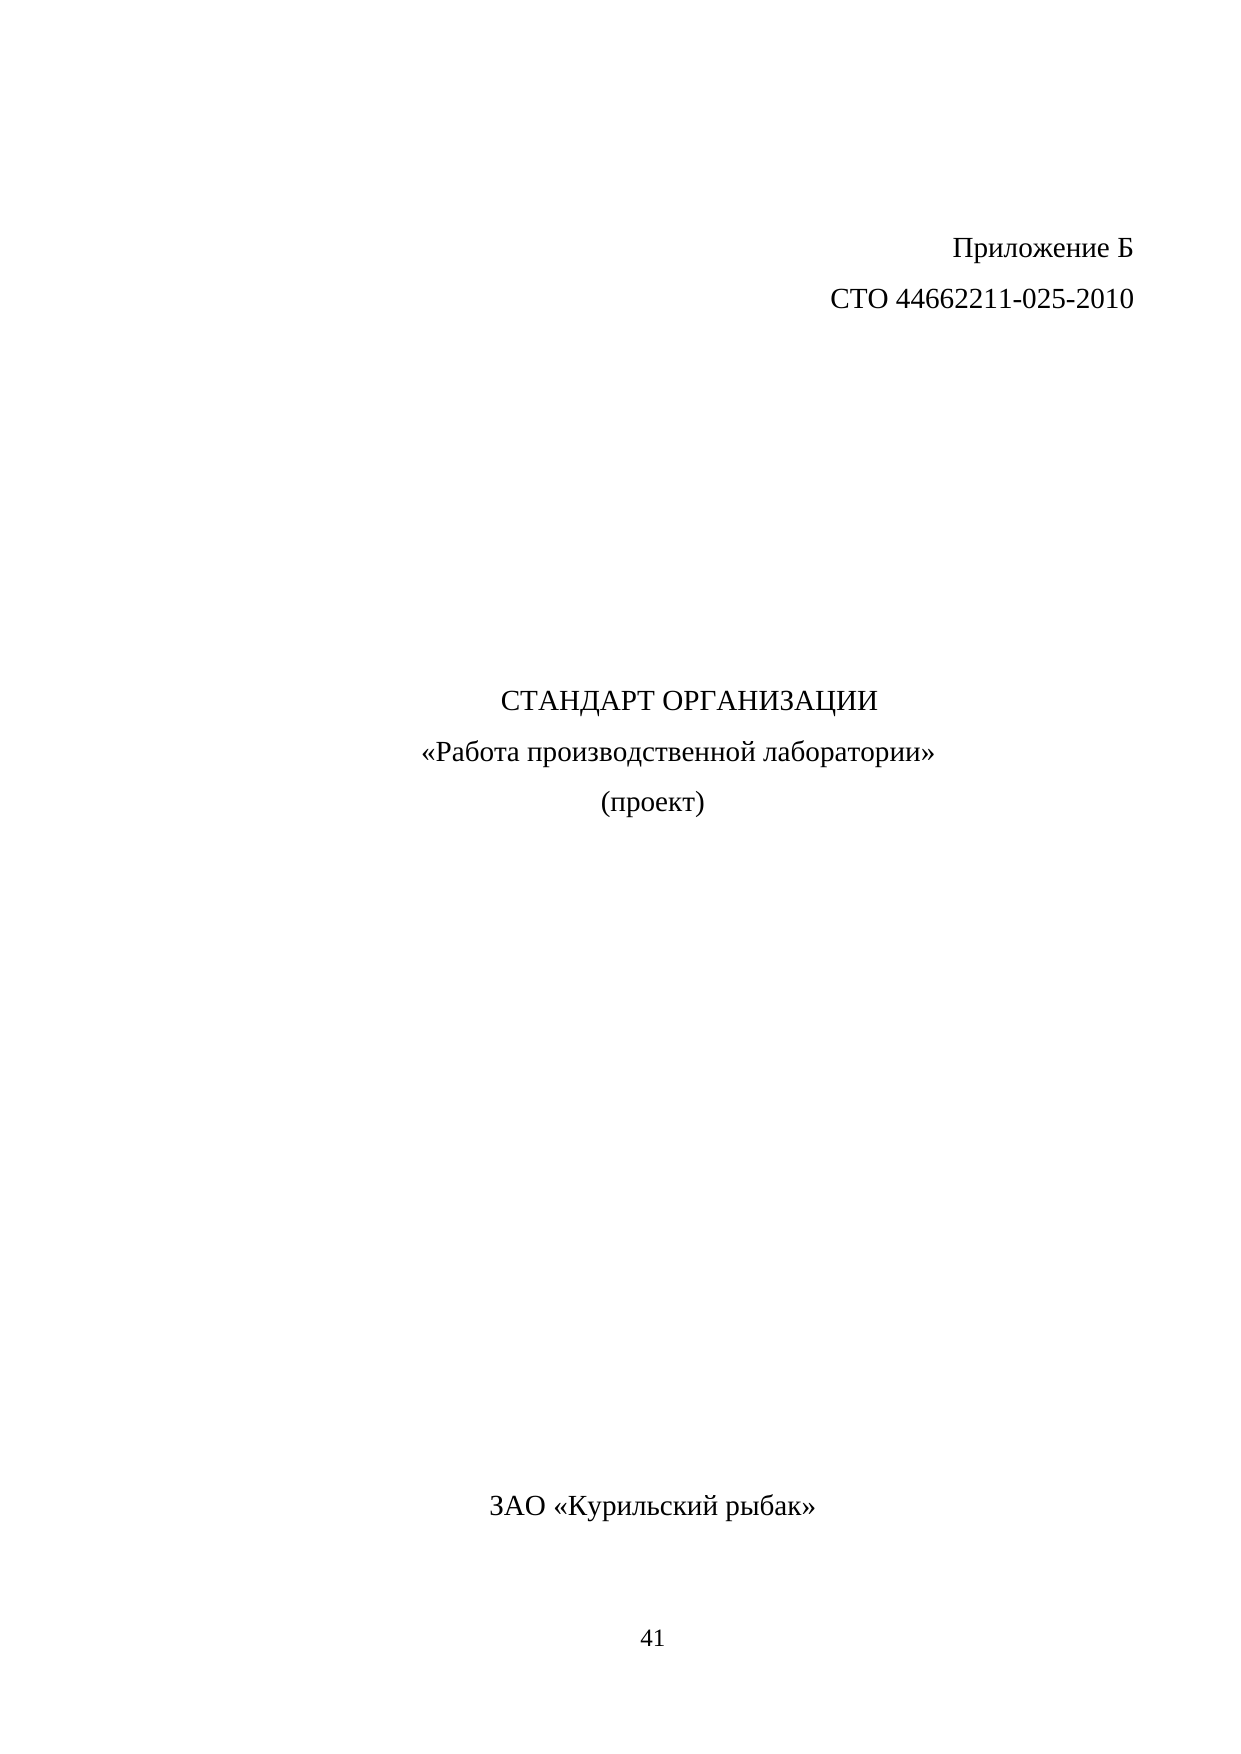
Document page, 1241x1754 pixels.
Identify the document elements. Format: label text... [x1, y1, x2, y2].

text СТО 44662211-025-2010 [171, 281, 1134, 314]
text СТАНДАРТ ОРГАНИЗАЦИИ [171, 683, 1134, 717]
text «Работа производственной лаборатории» [171, 734, 1134, 767]
text ЗАО «Курильский рыбак» [171, 1488, 1134, 1522]
text (проект) [171, 784, 1134, 817]
text Приложение Б [171, 231, 1134, 264]
